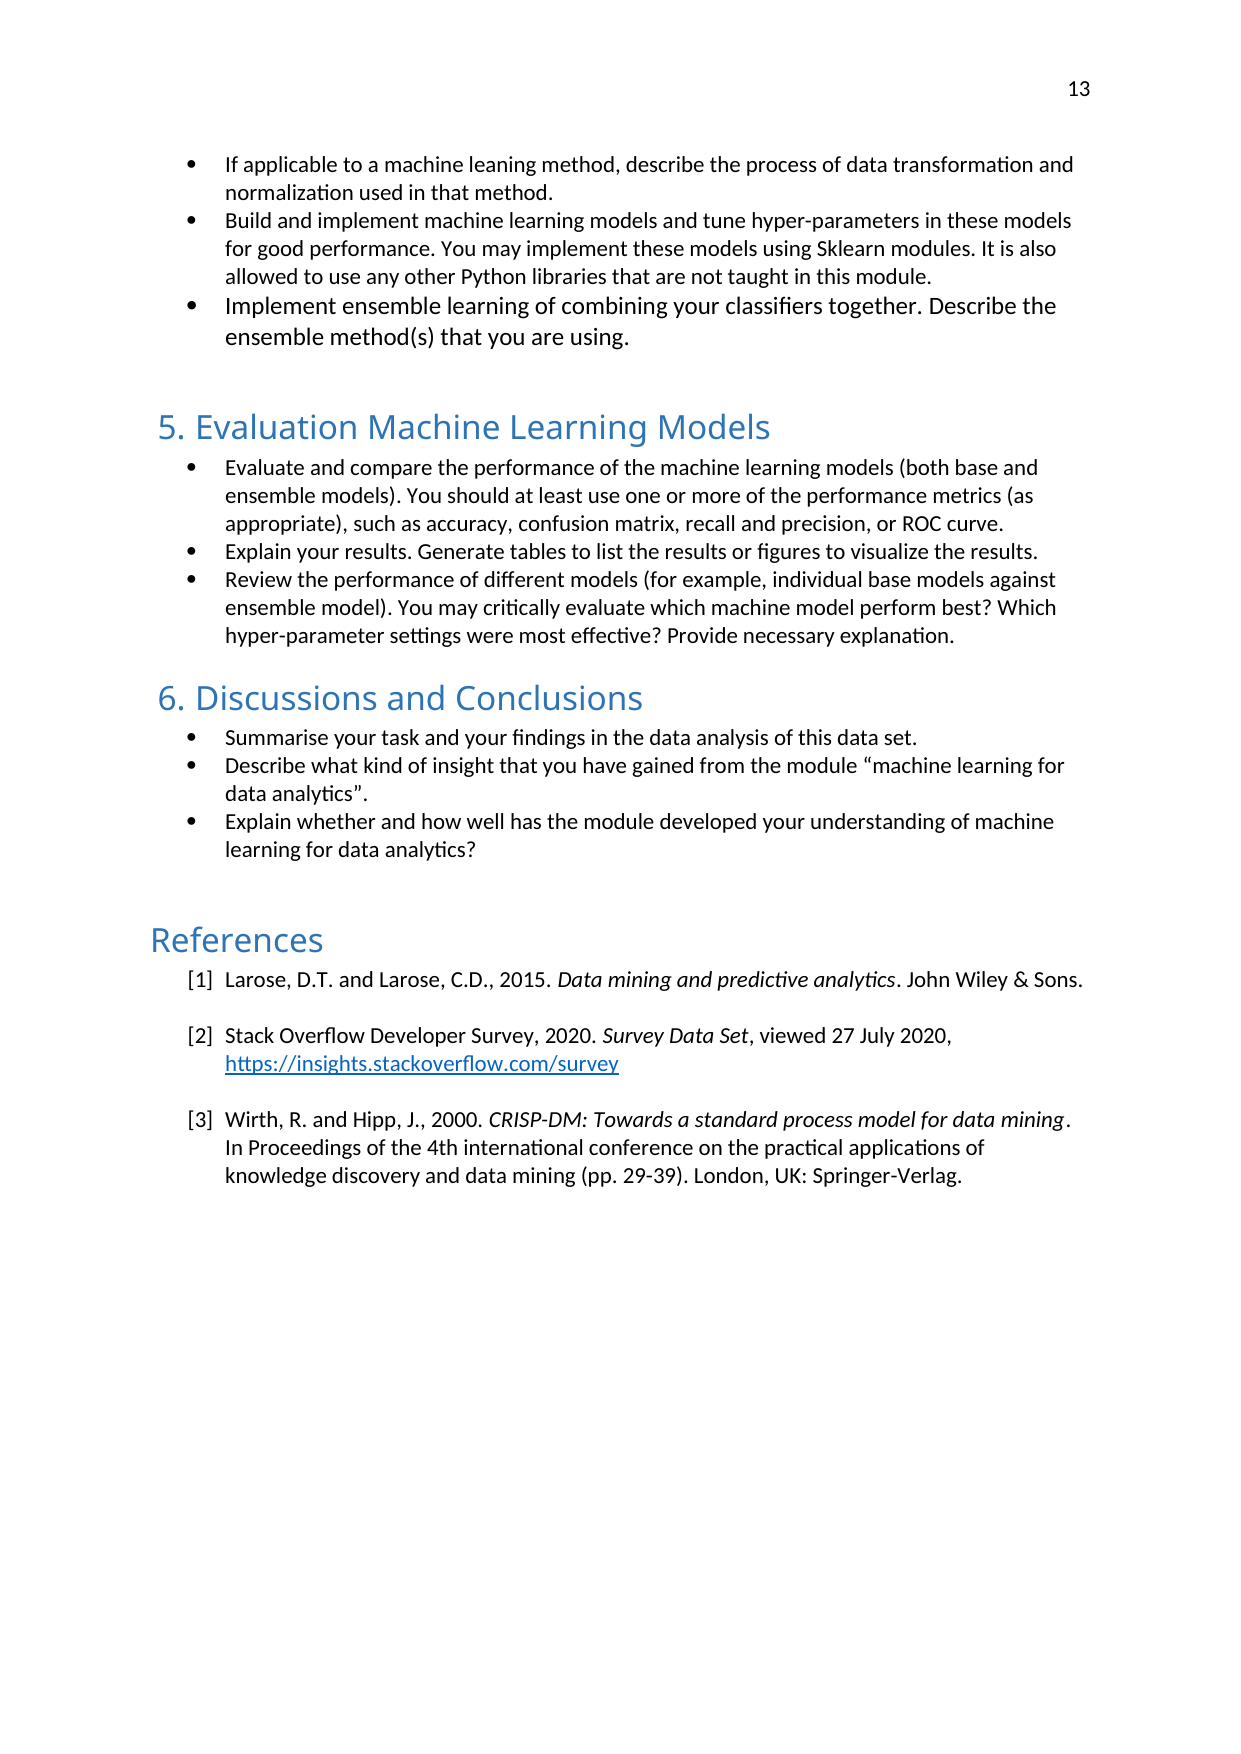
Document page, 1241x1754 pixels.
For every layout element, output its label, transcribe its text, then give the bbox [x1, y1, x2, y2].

list Evaluate and compare the performance of the machine learning models (both base and ensemble models). You should at least use one or more of the performance metrics (as appropriate), such as accuracy, confusion matrix, recall and precision, or ROC curve. [187, 453, 1090, 537]
list Explain your results. Generate tables to list the results or figures to visualize the results. [187, 537, 1090, 565]
list Review the performance of different models (for example, individual base models against ensemble model). You may critically evaluate which machine model perform best? Which hyper-parameter settings were most effective? Provide necessary explanation. [187, 565, 1090, 649]
list Summarise your task and your findings in the data analysis of this data set. [187, 723, 1090, 751]
list Implement ensemble learning of combining your classifiers together. Describe the ensemble method(s) that you are using. [187, 290, 1090, 351]
list Explain whether and how well has the module developed your understanding of machine learning for data analytics? [187, 807, 1090, 863]
subtitle Discussions and Conclusions [157, 674, 1090, 720]
subtitle References [150, 916, 1090, 962]
list Stack Overflow Developer Survey, 2020. Survey Data Set, viewed 27 July 2020, https://insights.stackoverflow.com/survey [187, 1021, 1090, 1077]
list Describe what kind of insight that you have gained from the module “machine learning for data analytics”. [187, 751, 1090, 807]
list If applicable to a machine leaning method, describe the process of data transformation and normalization used in that method. [187, 150, 1090, 206]
list Wirth, R. and Hipp, J., 2000. CRISP-DM: Towards a standard process model for data mining. In Proceedings of the 4th international conference on the practical applications of knowledge discovery and data mining (pp. 29-39). London, UK: Springer-Verlag. [187, 1105, 1090, 1189]
list Larose, D.T. and Larose, C.D., 2015. Data mining and predictive analytics. John Wiley & Sons. [187, 965, 1090, 993]
subtitle Evaluation Machine Learning Models [157, 404, 1090, 449]
list Build and implement machine learning models and tune hyper-parameters in these models for good performance. You may implement these models using Sklearn modules. It is also allowed to use any other Python libraries that are not taught in this module. [187, 206, 1090, 290]
